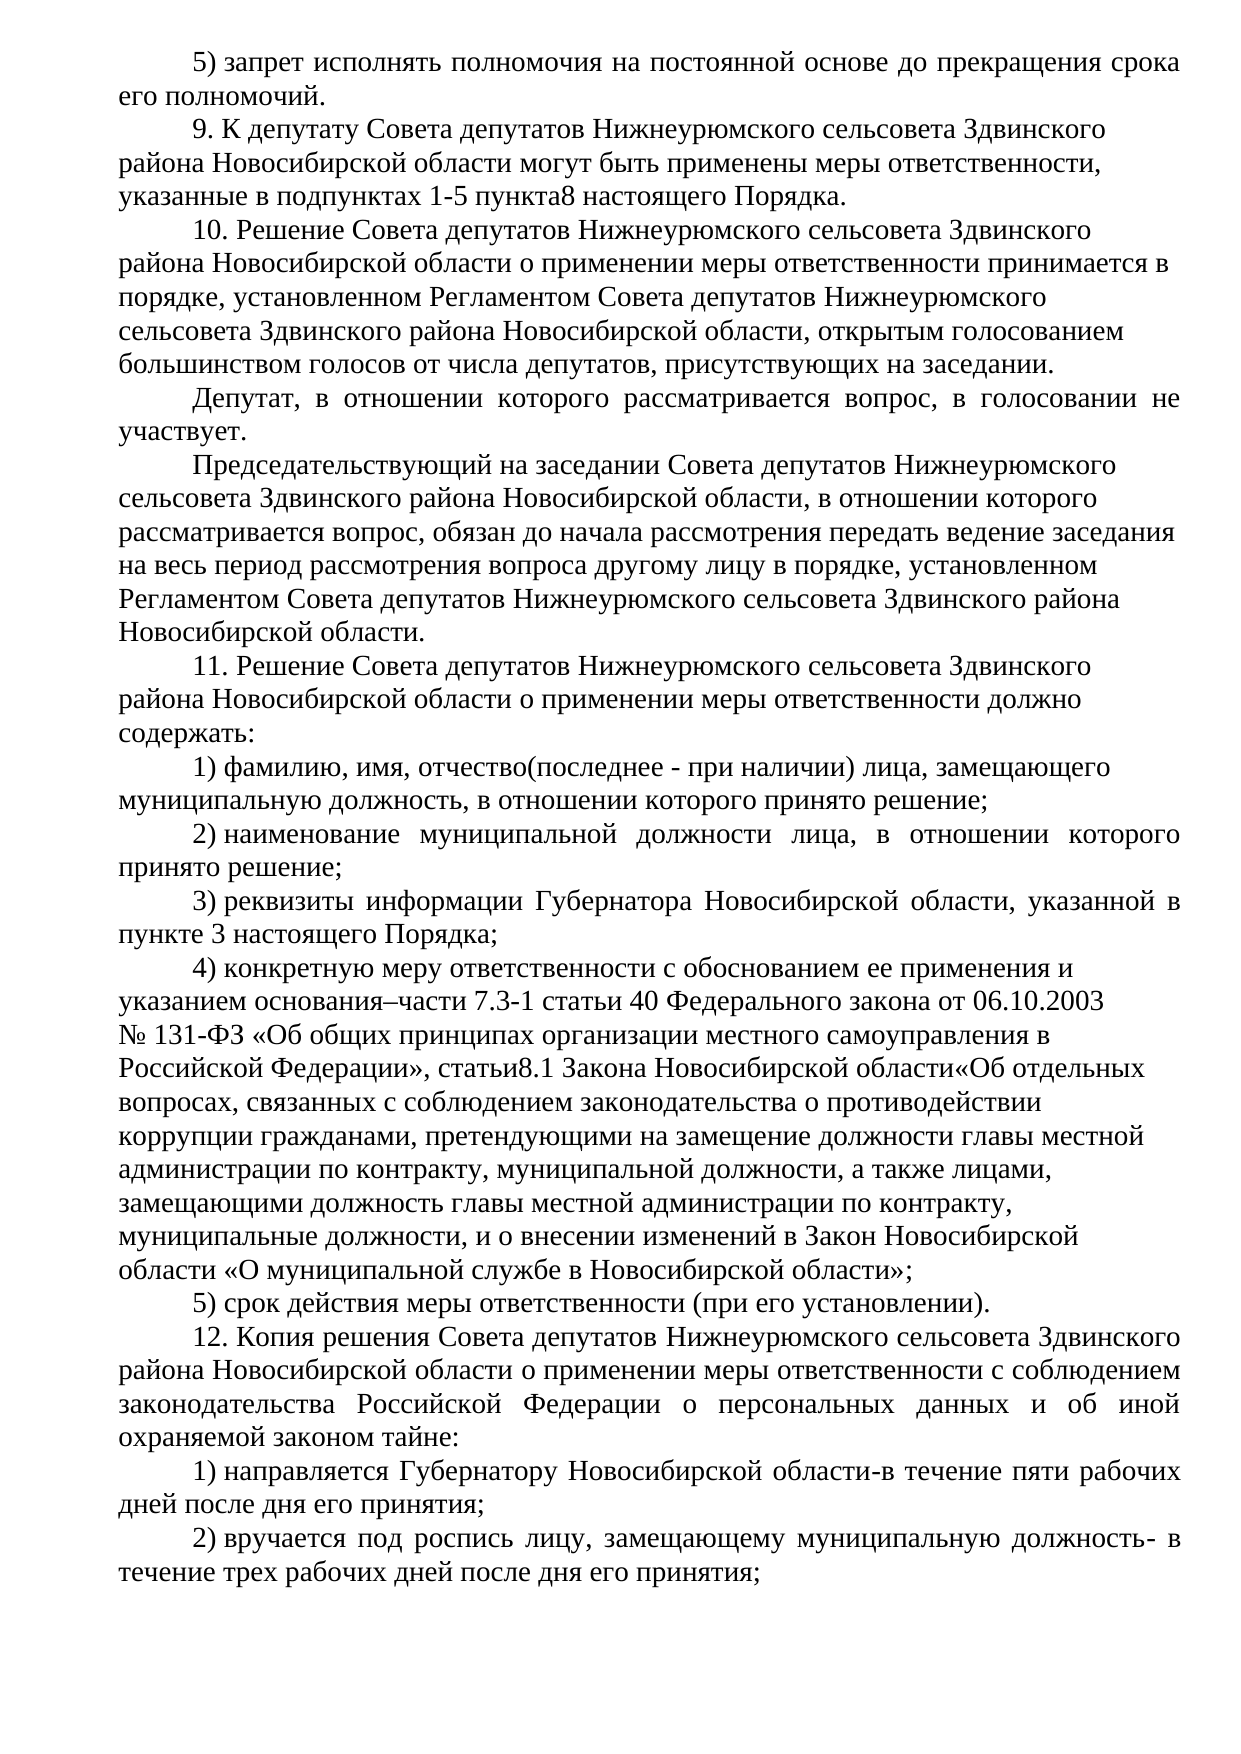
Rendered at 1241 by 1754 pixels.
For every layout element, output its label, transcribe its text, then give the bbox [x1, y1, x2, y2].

text 5) срок действия меры ответственности (при его установлении). [118, 1285, 1181, 1319]
text 10. Решение Совета депутатов Нижнеурюмского сельсовета Здвинского района Новосибирской области о применении меры ответственности принимается в порядке, установленном Регламентом Совета депутатов Нижнеурюмского сельсовета Здвинского района Новосибирской области, открытым голосованием большинством голосов от числа депутатов, присутствующих на заседании. [118, 212, 1181, 380]
text Председательствующий на заседании Совета депутатов Нижнеурюмского сельсовета Здвинского района Новосибирской области, в отношении которого рассматривается вопрос, обязан до начала рассмотрения передать ведение заседания на весь период рассмотрения вопроса другому лицу в порядке, установленном Регламентом Совета депутатов Нижнеурюмского сельсовета Здвинского района Новосибирской области. [118, 447, 1181, 648]
text 3) реквизиты информации Губернатора Новосибирской области, указанной в пункте 3 настоящего Порядка; [118, 883, 1181, 950]
text 2) вручается под роспись лицу, замещающему муниципальную должность- в течение трех рабочих дней после дня его принятия; [118, 1520, 1181, 1587]
text 1) фамилию, имя, отчество(последнее - при наличии) лица, замещающего муниципальную должность, в отношении которого принято решение; [118, 749, 1181, 816]
text 1) направляется Губернатору Новосибирской области-в течение пяти рабочих дней после дня его принятия; [118, 1453, 1181, 1520]
text 12. Копия решения Совета депутатов Нижнеурюмского сельсовета Здвинского района Новосибирской области о применении меры ответственности с соблюдением законодательства Российской Федерации о персональных данных и об иной охраняемой законом тайне: [118, 1319, 1181, 1453]
text 11. Решение Совета депутатов Нижнеурюмского сельсовета Здвинского района Новосибирской области о применении меры ответственности должно содержать: [118, 648, 1181, 749]
text 2) наименование муниципальной должности лица, в отношении которого принято решение; [118, 816, 1181, 883]
text 4) конкретную меру ответственности с обоснованием ее применения и указанием основания–части 7.3-1 статьи 40 Федерального закона от 06.10.2003 № 131-ФЗ «Об общих принципах организации местного самоуправления в Российской Федерации», статьи8.1 Закона Новосибирской области«Об отдельных вопросах, связанных с соблюдением законодательства о противодействии коррупции гражданами, претендующими на замещение должности главы местной администрации по контракту, муниципальной должности, а также лицами, замещающими должность главы местной администрации по контракту, муниципальные должности, и о внесении изменений в Закон Новосибирской области «О муниципальной службе в Новосибирской области»; [118, 950, 1181, 1285]
text 9. К депутату Совета депутатов Нижнеурюмского сельсовета Здвинского района Новосибирской области могут быть применены меры ответственности, указанные в подпунктах 1-5 пункта8 настоящего Порядка. [118, 111, 1181, 212]
text Депутат, в отношении которого рассматривается вопрос, в голосовании не участвует. [118, 380, 1181, 447]
text 5) запрет исполнять полномочия на постоянной основе до прекращения срока его полномочий. [118, 44, 1181, 111]
